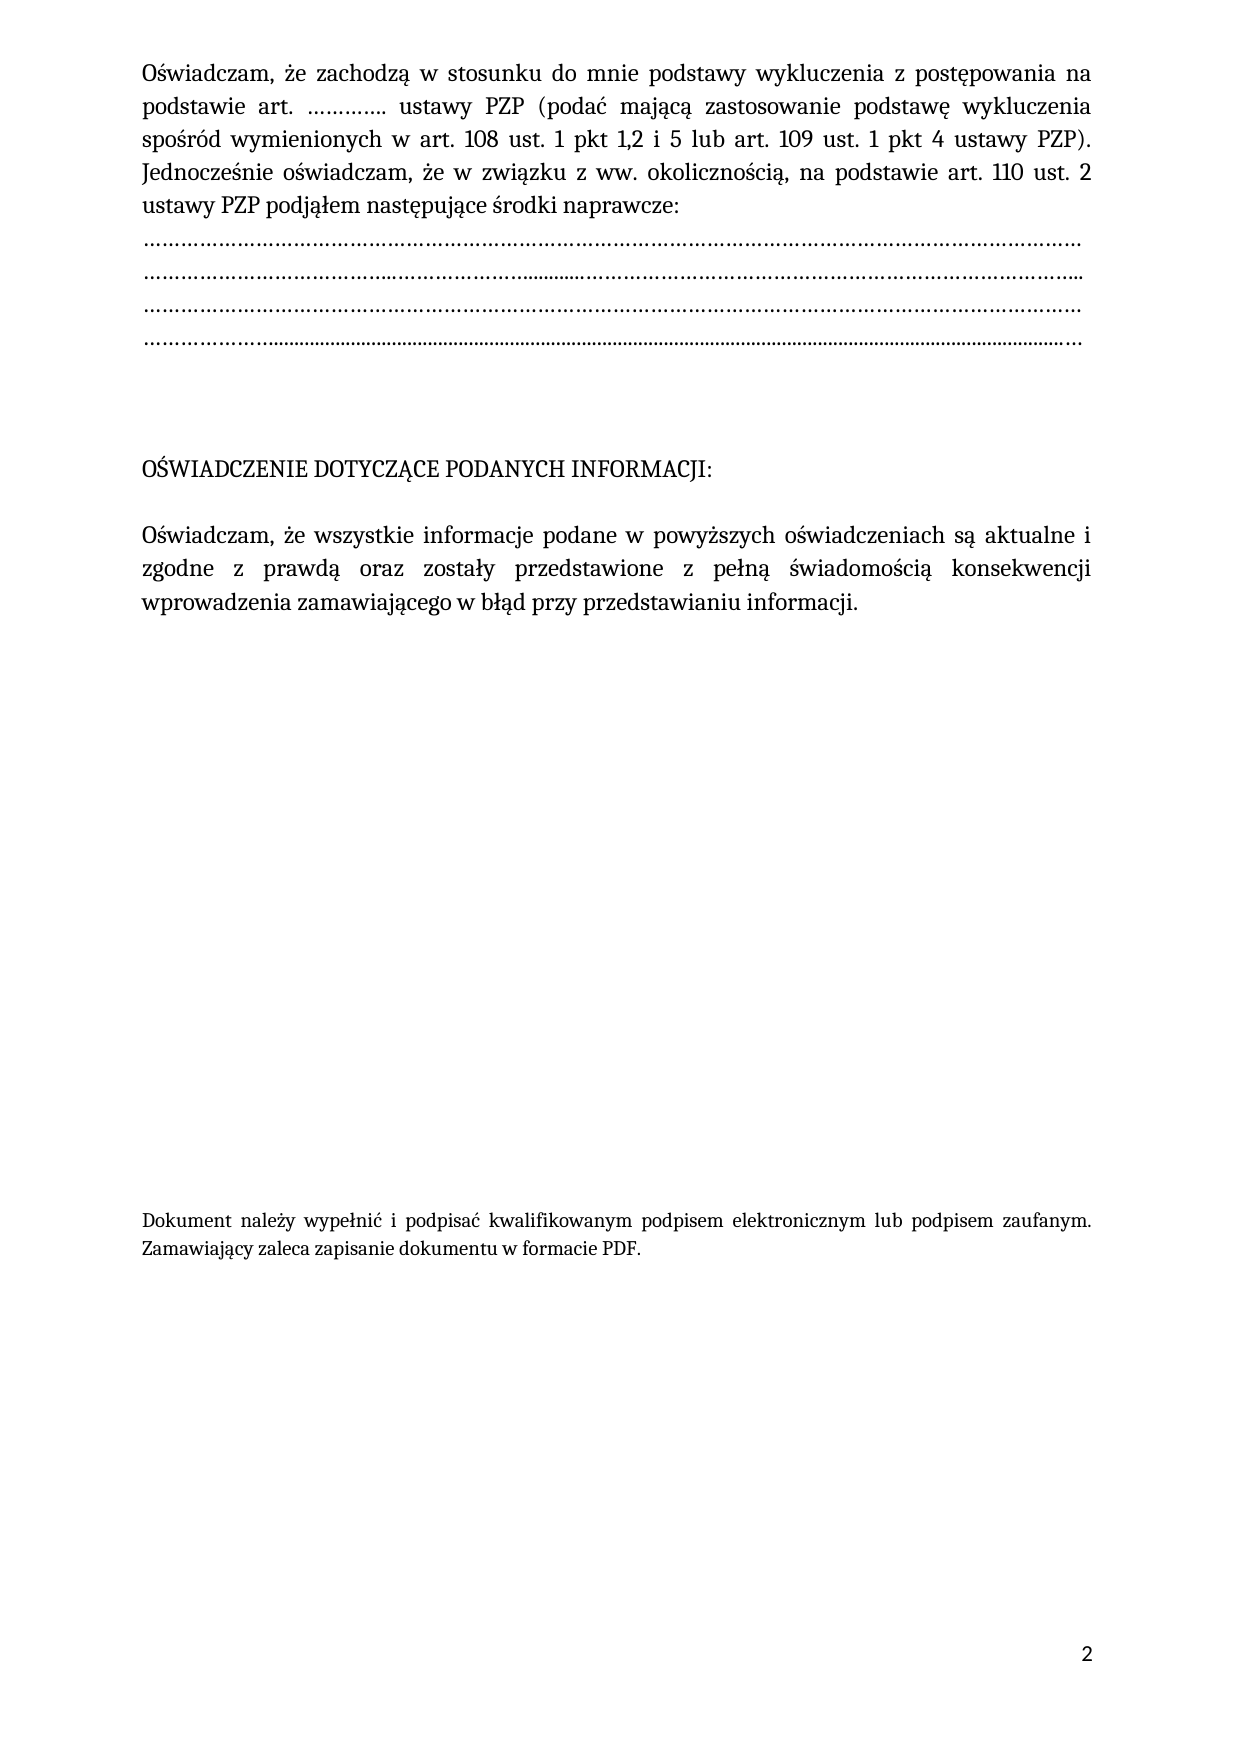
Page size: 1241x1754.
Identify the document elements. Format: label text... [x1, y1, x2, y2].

text Oświadczam, że wszystkie informacje podane w powyższych oświadczeniach są aktualne i zgodne z prawdą oraz zostały przedstawione z pełną świadomością konsekwencji wprowadzenia zamawiającego w błąd przy przedstawianiu informacji. [142, 521, 1092, 616]
text Dokument należy wypełnić i podpisać kwalifikowanym podpisem elektronicznym lub podpisem zaufanym. Zamawiający zaleca zapisanie dokumentu w formacie PDF. [142, 1209, 1092, 1260]
text OŚWIADCZENIE DOTYCZĄCE PODANYCH INFORMACJI: [142, 455, 1092, 484]
text Oświadczam, że zachodzą w stosunku do mnie podstawy wykluczenia z postępowania na podstawie art. …………. ustawy PZP (podać mającą zastosowanie podstawę wykluczenia spośród wymienionych w art. 108 ust. 1 pkt 1,2 i 5 lub art. 109 ust. 1 pkt 4 ustawy PZP). Jednocześnie oświadczam, że w związku z ww. okolicznością, na podstawie art. 110 ust. 2 ustawy PZP podjąłem następujące środki naprawcze: [142, 59, 1092, 220]
text ………………………………………………………………………………………………………………………………………………………………………..…………………...........……………………………………………………………………..………………………………………………………………………………………………………………………………………………………..........................................................................................................................................................… [142, 224, 1092, 352]
